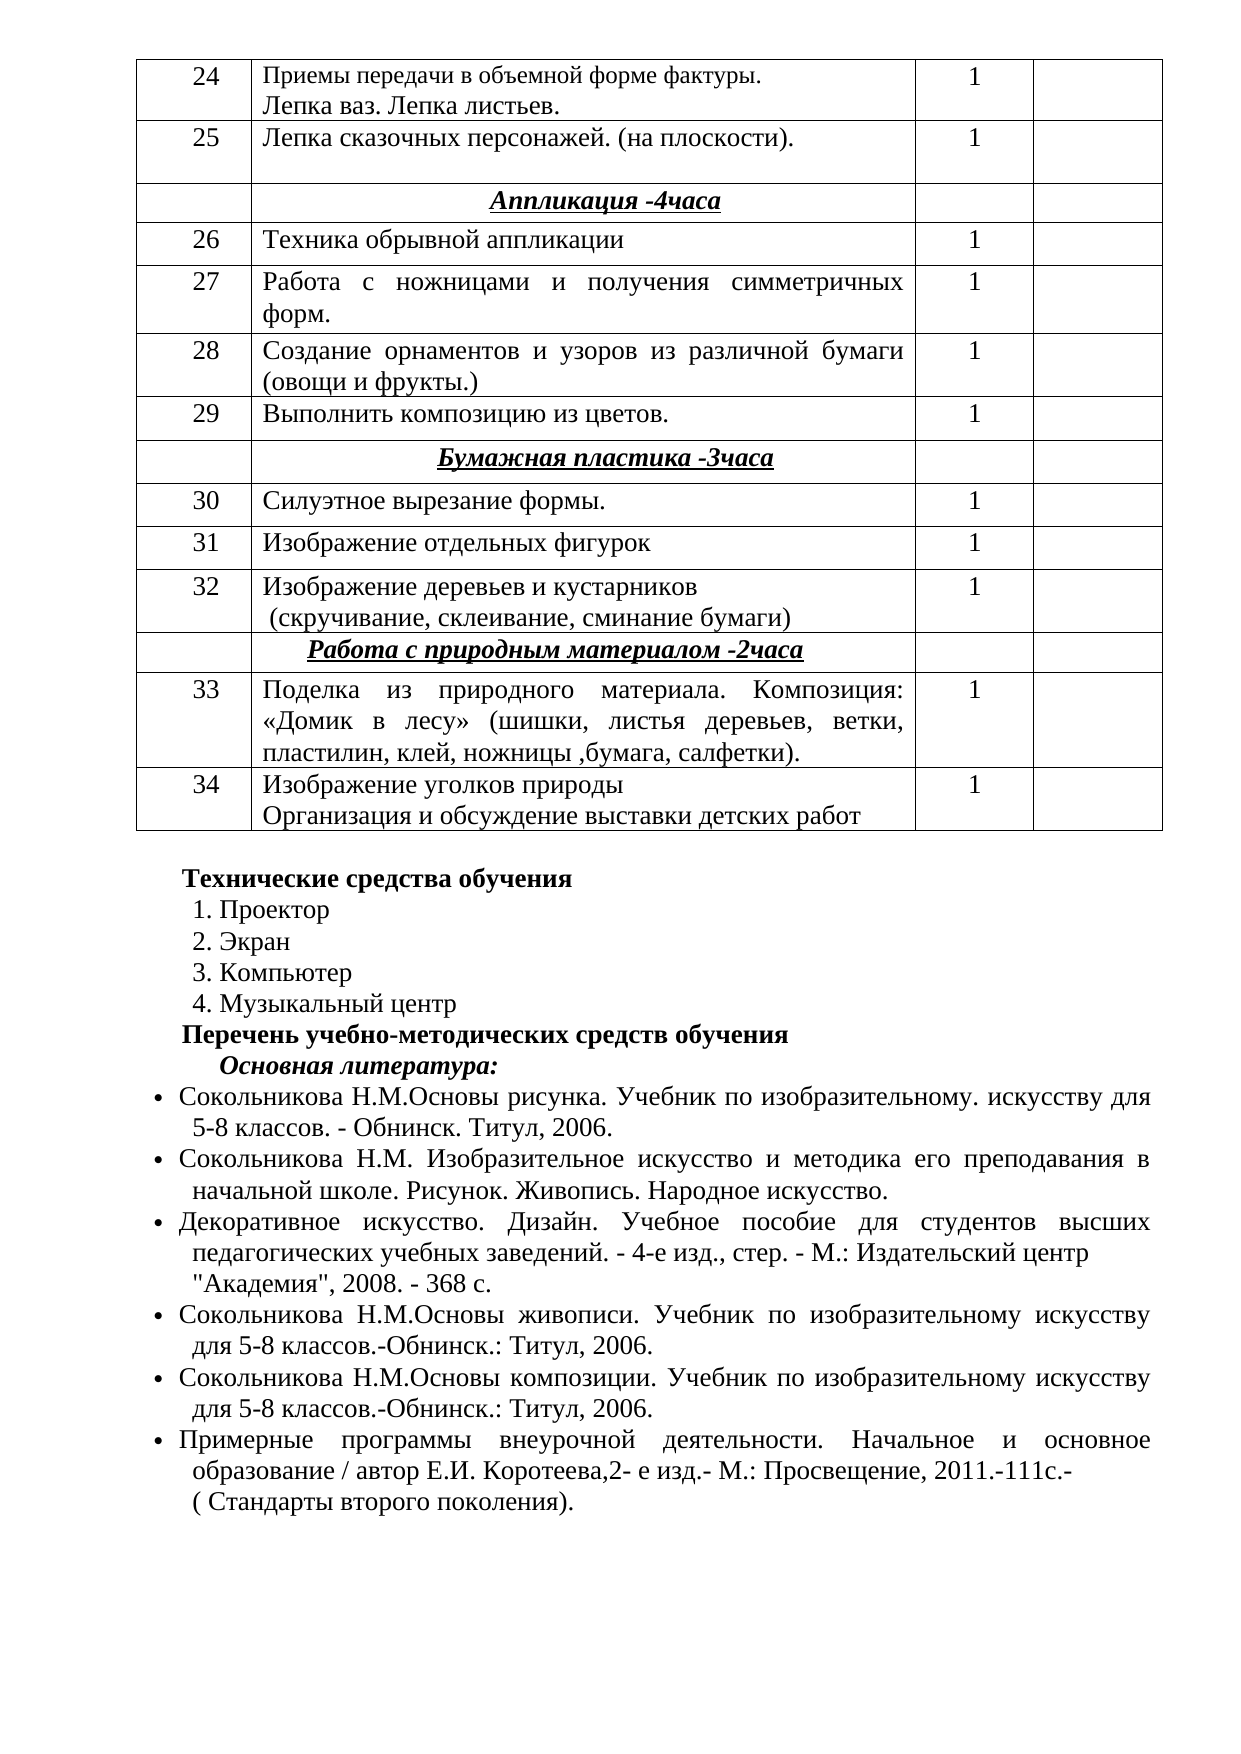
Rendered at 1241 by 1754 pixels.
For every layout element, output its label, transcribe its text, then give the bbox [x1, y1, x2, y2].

table_cell 1 [916, 570, 1033, 632]
table_cell 27 [137, 266, 251, 333]
table_cell [1034, 334, 1162, 396]
table_cell [1034, 484, 1162, 526]
table_cell 32 [137, 570, 251, 632]
table_cell [1034, 527, 1162, 569]
list Сокольникова Н.М.Основы композиции. Учебник по изобразительному искусству для 5-8 классов.-Обнинск.: Титул, 2006. [154, 1361, 1152, 1423]
text Перечень учебно-методических средств обучения [148, 1018, 1152, 1049]
table_cell Аппликация -4часа [252, 184, 915, 222]
table_cell 30 [137, 484, 251, 526]
table_cell 1 [916, 266, 1033, 333]
table_cell [1034, 121, 1162, 183]
table_cell 1 [916, 223, 1033, 264]
table_cell 1 [916, 334, 1033, 396]
text Технические средства обучения [148, 862, 1152, 893]
table_cell 33 [137, 673, 251, 767]
table_cell 1 [916, 673, 1033, 767]
table_cell Поделка из природного материала. Композиция: «Домик в лесу» (шишки, листья деревьев, ветки, пластилин, клей, ножницы ,бумага, салфетки). [252, 673, 915, 767]
text 2. Экран [192, 924, 1152, 956]
table_cell Изображение деревьев и кустарников (скручивание, склеивание, сминание бумаги) [252, 570, 915, 632]
list Сокольникова Н.М. Изобразительное искусство и методика его преподавания в начальной школе. Рисунок. Живопись. Народное искусство. [154, 1143, 1152, 1205]
table_cell 1 [916, 484, 1033, 526]
table_cell [1034, 768, 1162, 830]
table_cell [1034, 633, 1162, 672]
list Примерные программы внеурочной деятельности. Начальное и основное образование / автор Е.И. Коротеева,2- е изд.- М.: Просвещение, 2011.-111с.- [154, 1423, 1152, 1485]
table_cell [1034, 441, 1162, 483]
table_cell 29 [137, 397, 251, 440]
table_cell Изображение уголков природы Организация и обсуждение выставки детских работ [252, 768, 915, 830]
table_cell [1034, 673, 1162, 767]
table_cell 31 [137, 527, 251, 569]
table_cell Работа с природным материалом -2часа [252, 633, 915, 672]
table_cell 1 [916, 121, 1033, 183]
table_cell 1 [916, 768, 1033, 830]
table_cell [1034, 397, 1162, 440]
list Сокольникова Н.М.Основы живописи. Учебник по изобразительному искусству для 5-8 классов.-Обнинск.: Титул, 2006. [154, 1298, 1152, 1361]
table_cell [916, 633, 1033, 672]
list Декоративное искусство. Дизайн. Учебное пособие для студентов высших педагогических учебных заведений. - 4-е изд., стер. - М.: Издательский центр [154, 1205, 1152, 1267]
table_cell 26 [137, 223, 251, 264]
list Сокольникова Н.М.Основы рисунка. Учебник по изобразительному. искусству для 5-8 классов. - Обнинск. Титул, 2006. [154, 1080, 1152, 1143]
table_cell [137, 184, 251, 222]
text ( Стандарты второго поколения). [192, 1485, 1152, 1516]
table_cell [1034, 184, 1162, 222]
table_cell [1034, 266, 1162, 333]
table_cell 34 [137, 768, 251, 830]
table_cell 1 [916, 60, 1033, 120]
text "Академия", 2008. - 368 с. [192, 1267, 1152, 1298]
table_cell Изображение отдельных фигурок [252, 527, 915, 569]
table_cell 1 [916, 397, 1033, 440]
text 4. Музыкальный центр [192, 987, 1152, 1018]
table_cell 28 [137, 334, 251, 396]
table_cell [916, 441, 1033, 483]
table_cell 1 [916, 527, 1033, 569]
table_cell Приемы передачи в объемной форме фактуры. Лепка ваз. Лепка листьев. [252, 60, 915, 120]
text Основная литература: [192, 1049, 1152, 1080]
table_cell Техника обрывной аппликации [252, 223, 915, 264]
table_cell [1034, 60, 1162, 120]
table_cell [1034, 570, 1162, 632]
table_cell [137, 441, 251, 483]
text 1. Проектор [192, 893, 1152, 924]
table_cell Выполнить композицию из цветов. [252, 397, 915, 440]
table_cell [137, 633, 251, 672]
table_cell [916, 184, 1033, 222]
table_cell 25 [137, 121, 251, 183]
text 3. Компьютер [192, 956, 1152, 987]
table_cell Силуэтное вырезание формы. [252, 484, 915, 526]
table_cell [1034, 223, 1162, 264]
table_cell 24 [137, 60, 251, 120]
table_cell Создание орнаментов и узоров из различной бумаги (овощи и фрукты.) [252, 334, 915, 396]
table_cell Лепка сказочных персонажей. (на плоскости). [252, 121, 915, 183]
table_cell Работа с ножницами и получения симметричных форм. [252, 266, 915, 333]
table_cell Бумажная пластика -3часа [252, 441, 915, 483]
